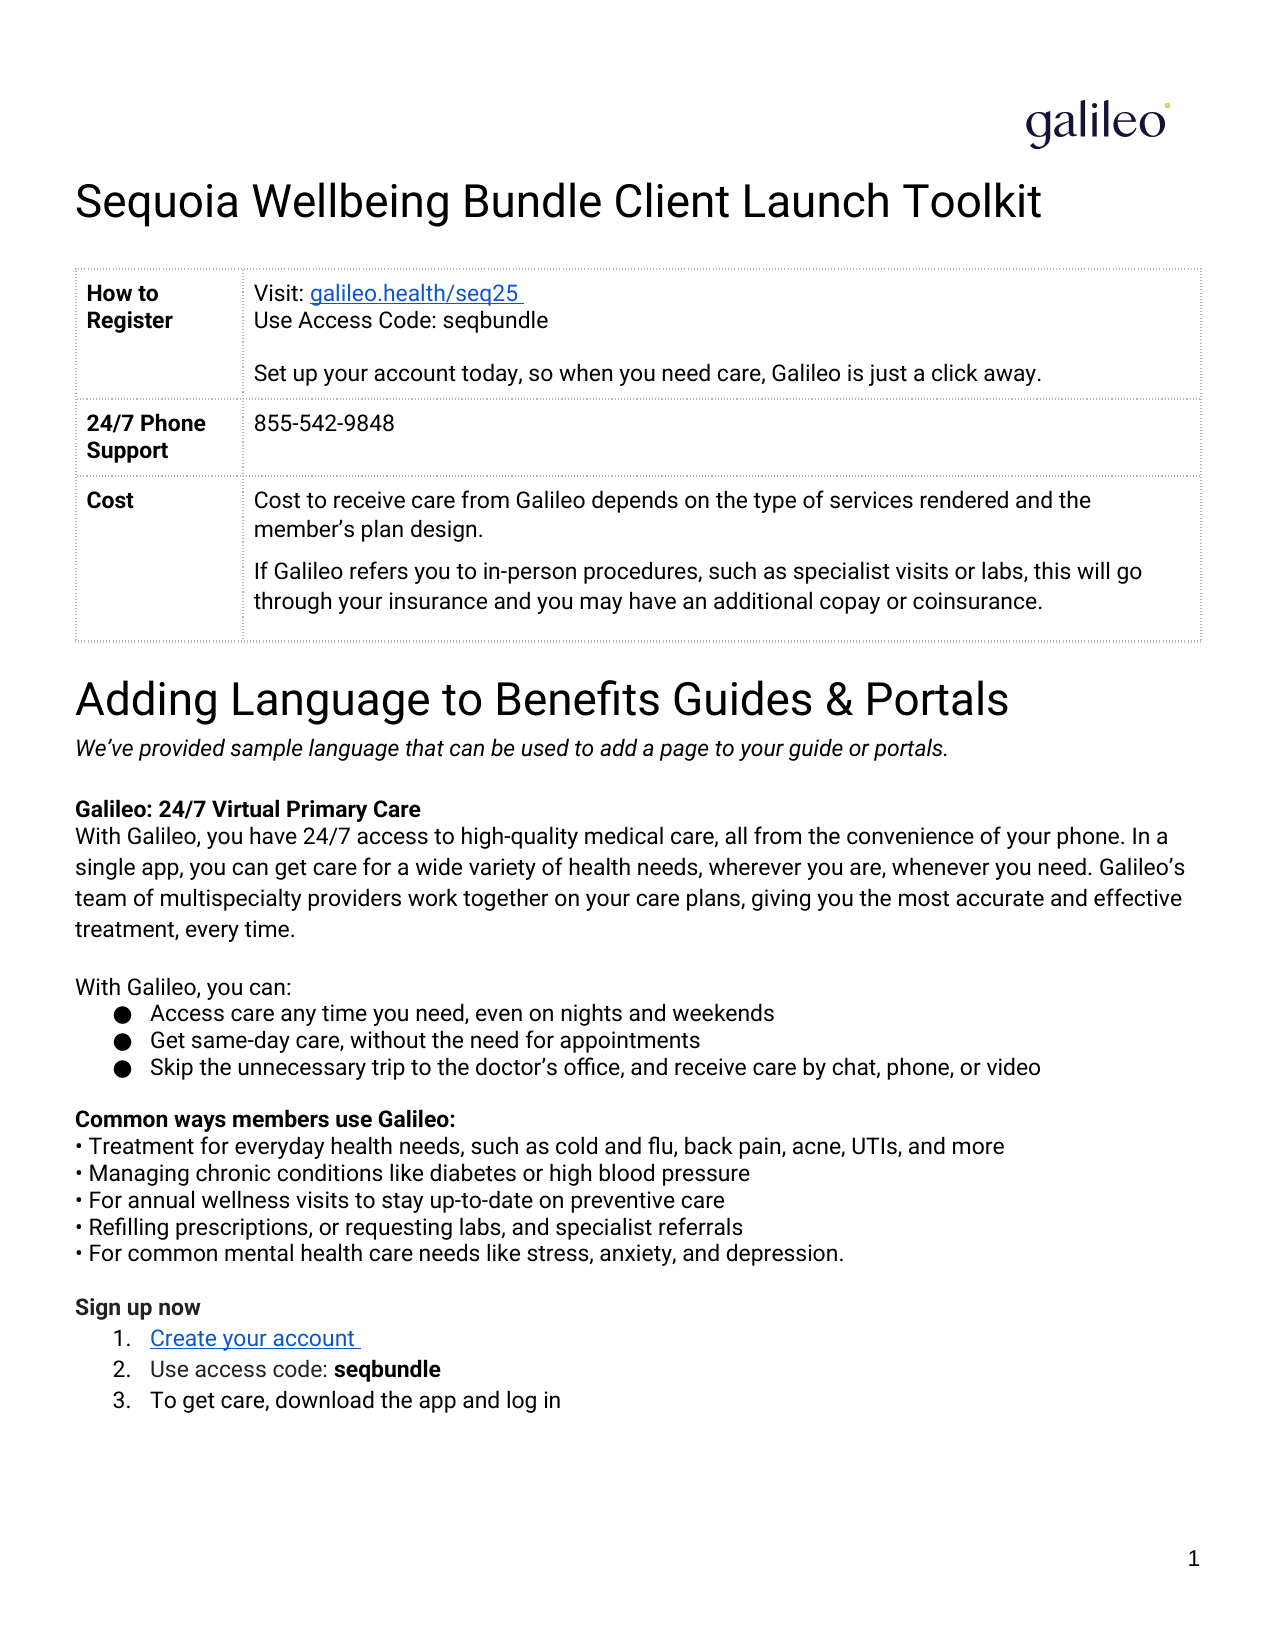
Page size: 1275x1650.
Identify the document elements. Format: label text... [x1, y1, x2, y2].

text • For common mental health care needs like stress, anxiety, and depression. [75, 1241, 1200, 1267]
text With Galileo, you have 24/7 access to high-quality medical care, all from the convenience of your phone. In a single app, you can get care for a wide variety of health needs, wherever you are, whenever you need. Galileo’s team of multispecialty providers work together on your care plans, giving you the most accurate and effective treatment, every time. [75, 823, 1200, 943]
text Common ways members use Galileo: [75, 1106, 1200, 1133]
text Sequoia Wellbeing Bundle Client Launch Toolkit [75, 175, 1200, 228]
list To get care, download the app and log in [112, 1387, 1200, 1414]
list Skip the unnecessary trip to the doctor’s office, and receive care by chat, phone, or video [112, 1054, 1200, 1081]
text • For annual wellness visits to stay up-to-date on preventive care [75, 1187, 1200, 1214]
table_header Visit: galileo.health/seq25 Use Access Code: seqbundle Set up your account today, so when you need care, Galileo is just a click away. [243, 268, 1201, 398]
table_header How to Register [76, 268, 243, 398]
text With Galileo, you can: [75, 974, 1200, 1001]
table_cell 855-542-9848 [243, 398, 1201, 474]
text Sign up now [75, 1294, 1200, 1321]
list Use access code: seqbundle [112, 1356, 1200, 1383]
text • Managing chronic conditions like diabetes or high blood pressure [75, 1160, 1200, 1187]
table_cell Cost [76, 475, 243, 640]
text • Refilling prescriptions, or requesting labs, and specialist referrals [75, 1214, 1200, 1241]
text We’ve provided sample language that can be used to add a page to your guide or portals. [75, 735, 1200, 762]
picture [993, 75, 1200, 171]
subtitle Adding Language to Benefits Guides & Portals [75, 673, 1200, 727]
table_cell Cost to receive care from Galileo depends on the type of services rendered and the member’s plan design. If Galileo refers you to in-person procedures, such as specialist visits or labs, this will go through your insurance and you may have an additional copay or coinsurance. [243, 475, 1201, 640]
table_cell 24/7 Phone Support [76, 398, 243, 474]
list Get same-day care, without the need for appointments [112, 1027, 1200, 1054]
list Create your account [112, 1325, 1200, 1352]
text • Treatment for everyday health needs, such as cold and flu, back pain, acne, UTIs, and more [75, 1133, 1200, 1160]
list Access care any time you need, even on nights and weekends [112, 1001, 1200, 1027]
text Galileo: 24/7 Virtual Primary Care [75, 797, 1200, 823]
